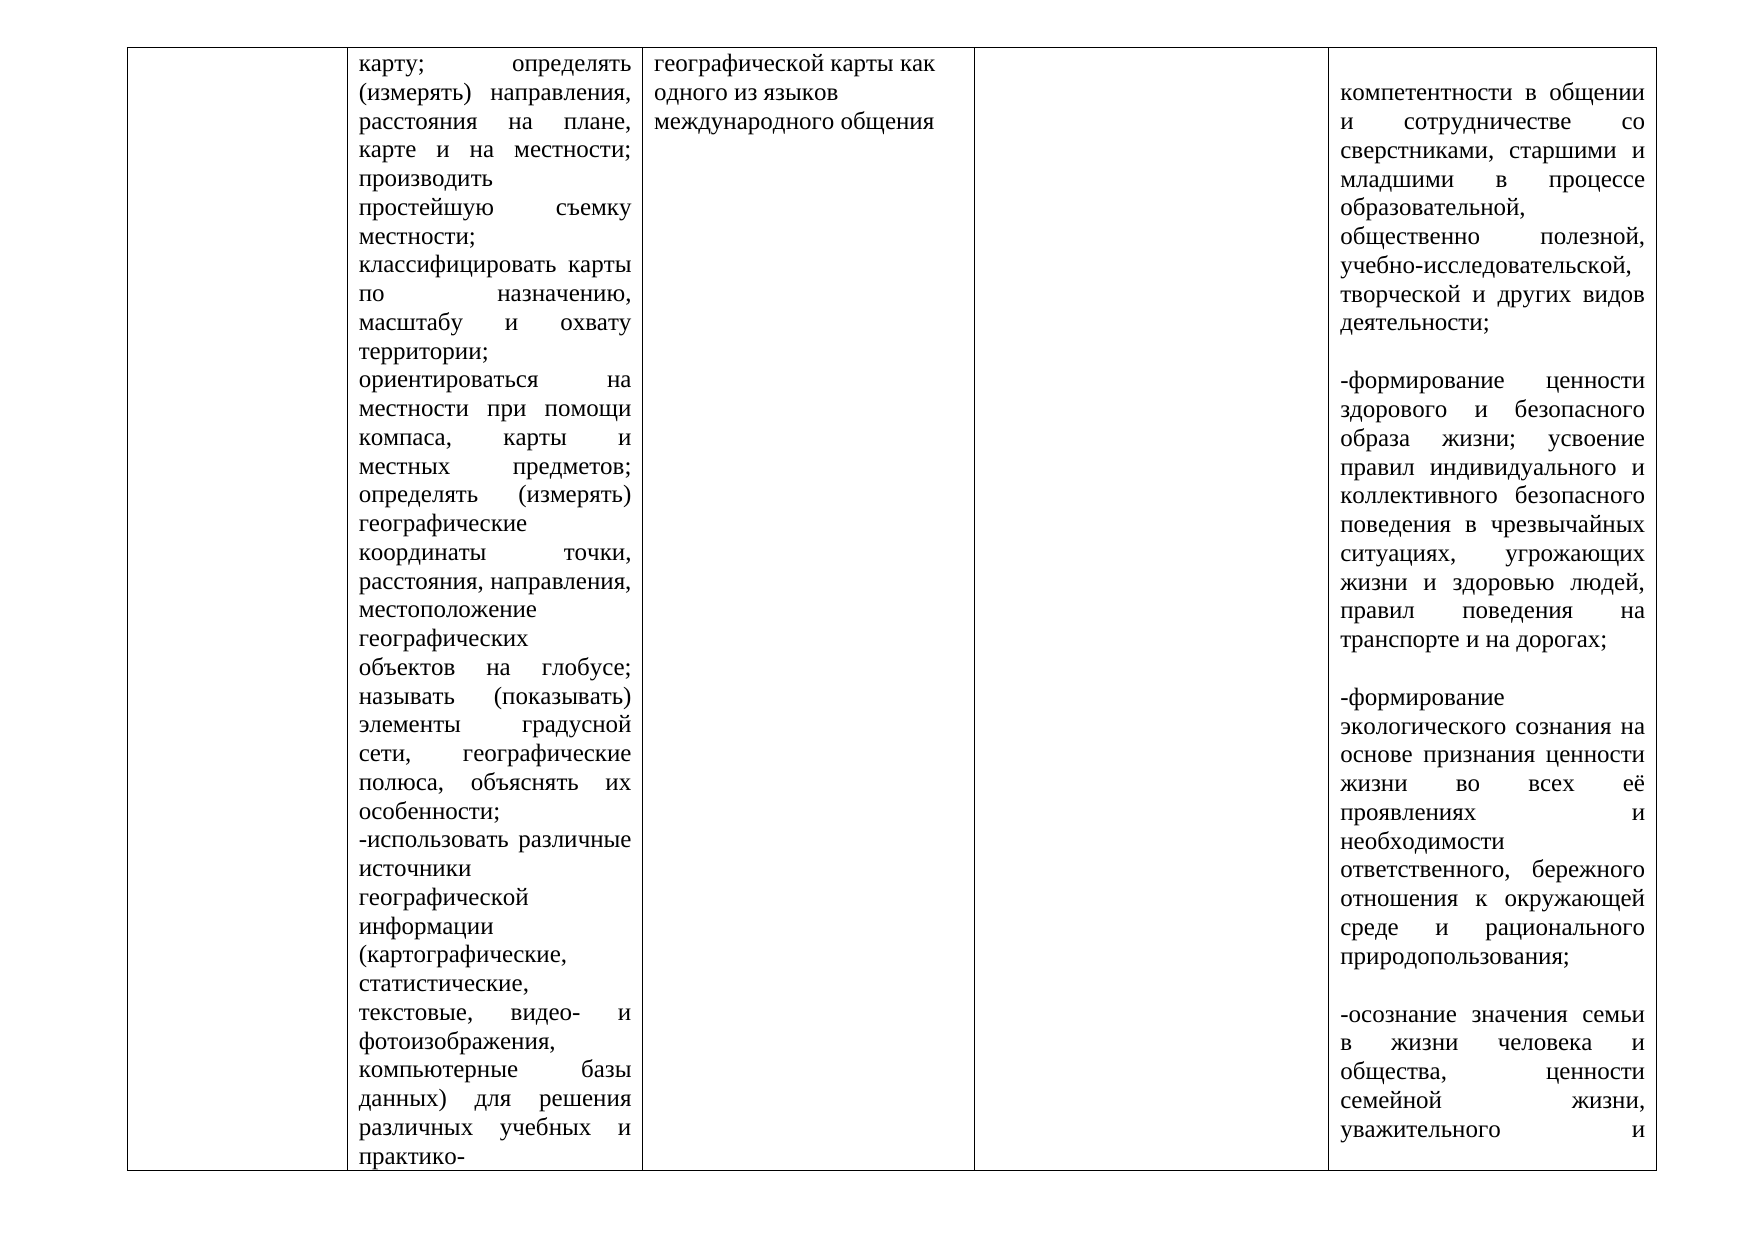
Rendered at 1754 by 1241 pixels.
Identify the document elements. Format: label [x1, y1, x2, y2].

table_cell [128, 48, 347, 1169]
table_cell [643, 48, 974, 1169]
table_cell [348, 48, 642, 1169]
